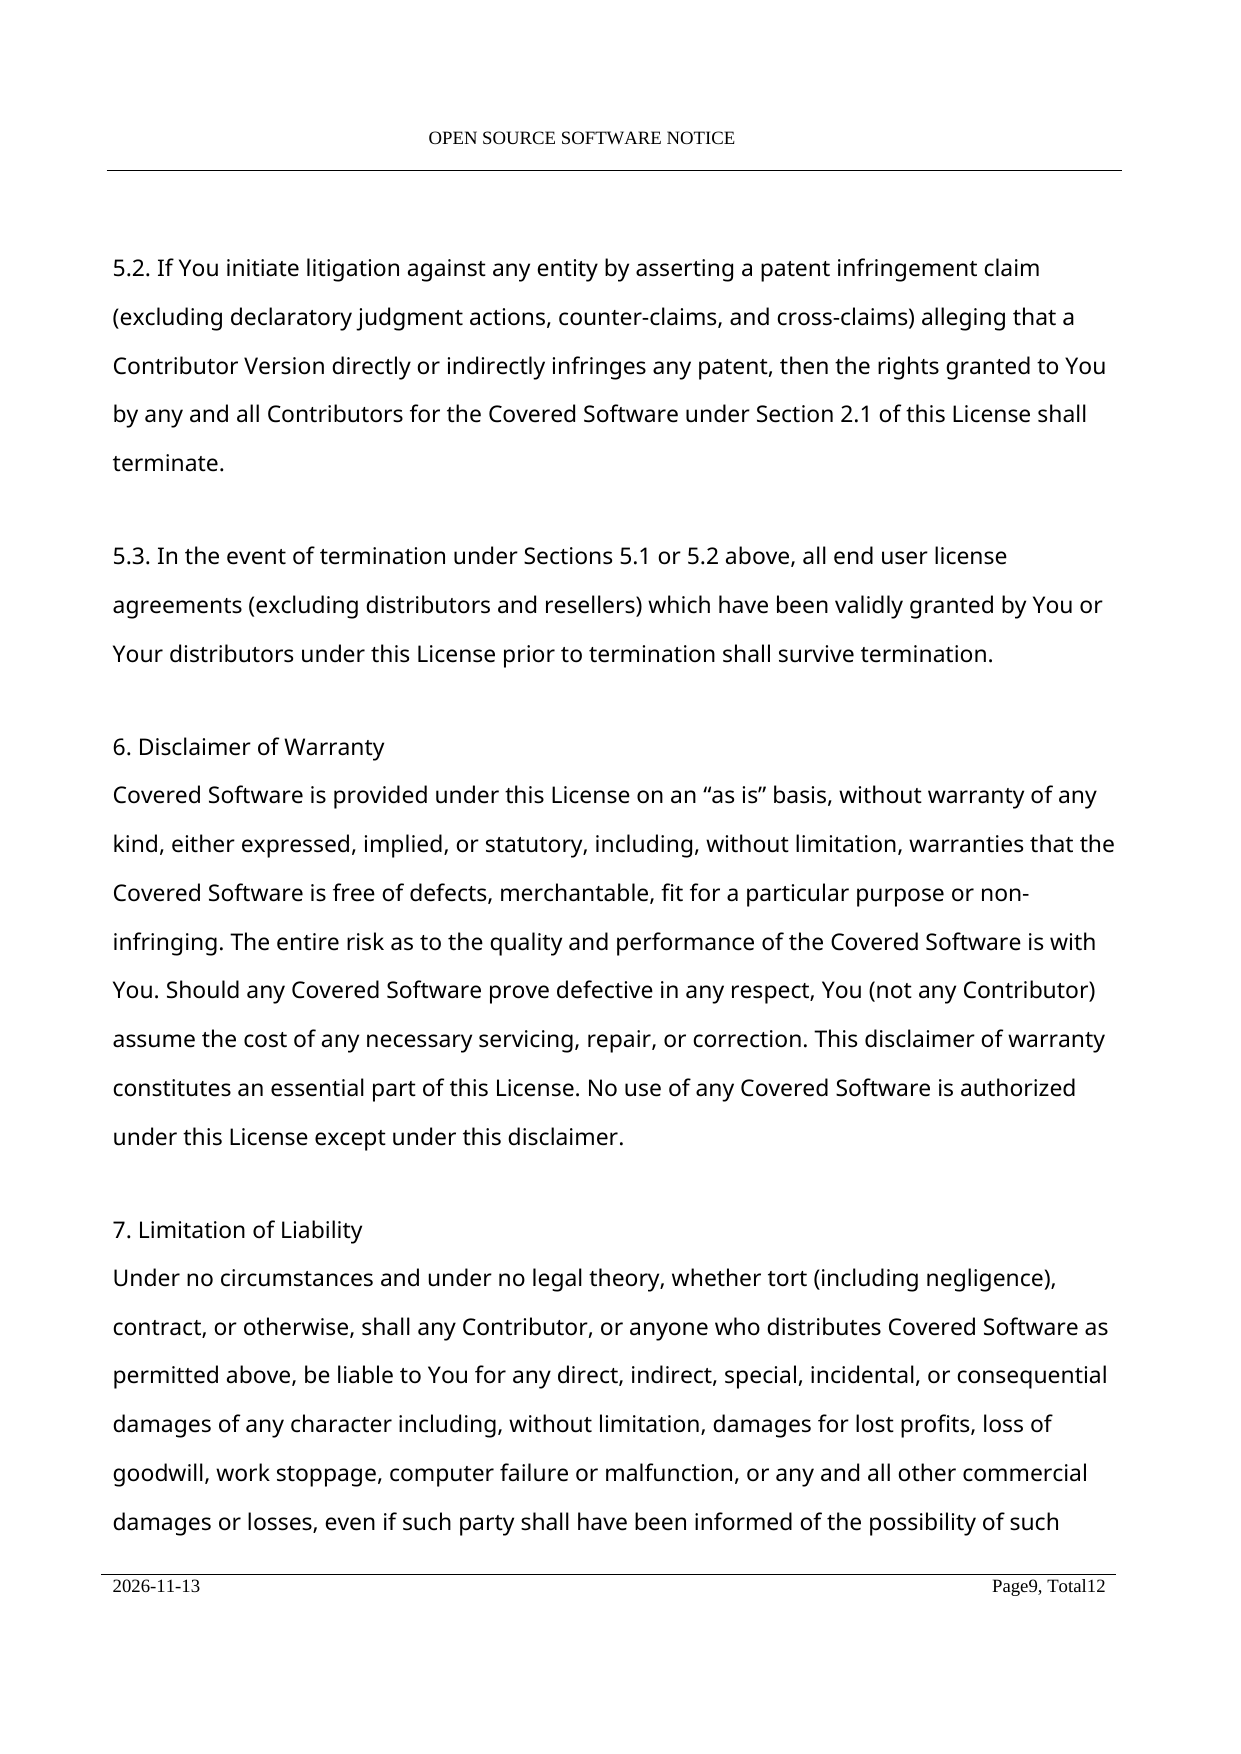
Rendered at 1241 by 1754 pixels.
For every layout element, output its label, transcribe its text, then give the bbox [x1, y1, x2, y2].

text 6. Disclaimer of Warranty [112, 730, 1128, 763]
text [112, 1261, 1128, 1537]
text Covered Software is provided under this License on an “as is” basis, without warranty of any kind, either expressed, implied, or statutory, including, without limitation, warranties that the Covered Software is free of defects, merchantable, fit for a particular purpose or non-infringing. The entire risk as to the quality and performance of the Covered Software is with You. Should any Covered Software prove defective in any respect, You (not any Contributor) assume the cost of any necessary servicing, repair, or correction. This disclaimer of warranty constitutes an essential part of this License. No use of any Covered Software is authorized under this License except under this disclaimer. [112, 778, 1128, 1152]
text 5.3. In the event of termination under Sections 5.1 or 5.2 above, all end user license agreements (excluding distributors and resellers) which have been validly granted by You or Your distributors under this License prior to termination shall survive termination. [112, 540, 1128, 670]
text 5.2. If You initiate litigation against any entity by asserting a patent infringement claim (excluding declaratory judgment actions, counter-claims, and cross-claims) alleging that a Contributor Version directly or indirectly infringes any patent, then the rights granted to You by any and all Contributors for the Covered Software under Section 2.1 of this License shall terminate. [112, 251, 1128, 479]
text 7. Limitation of Liability [112, 1213, 1128, 1246]
